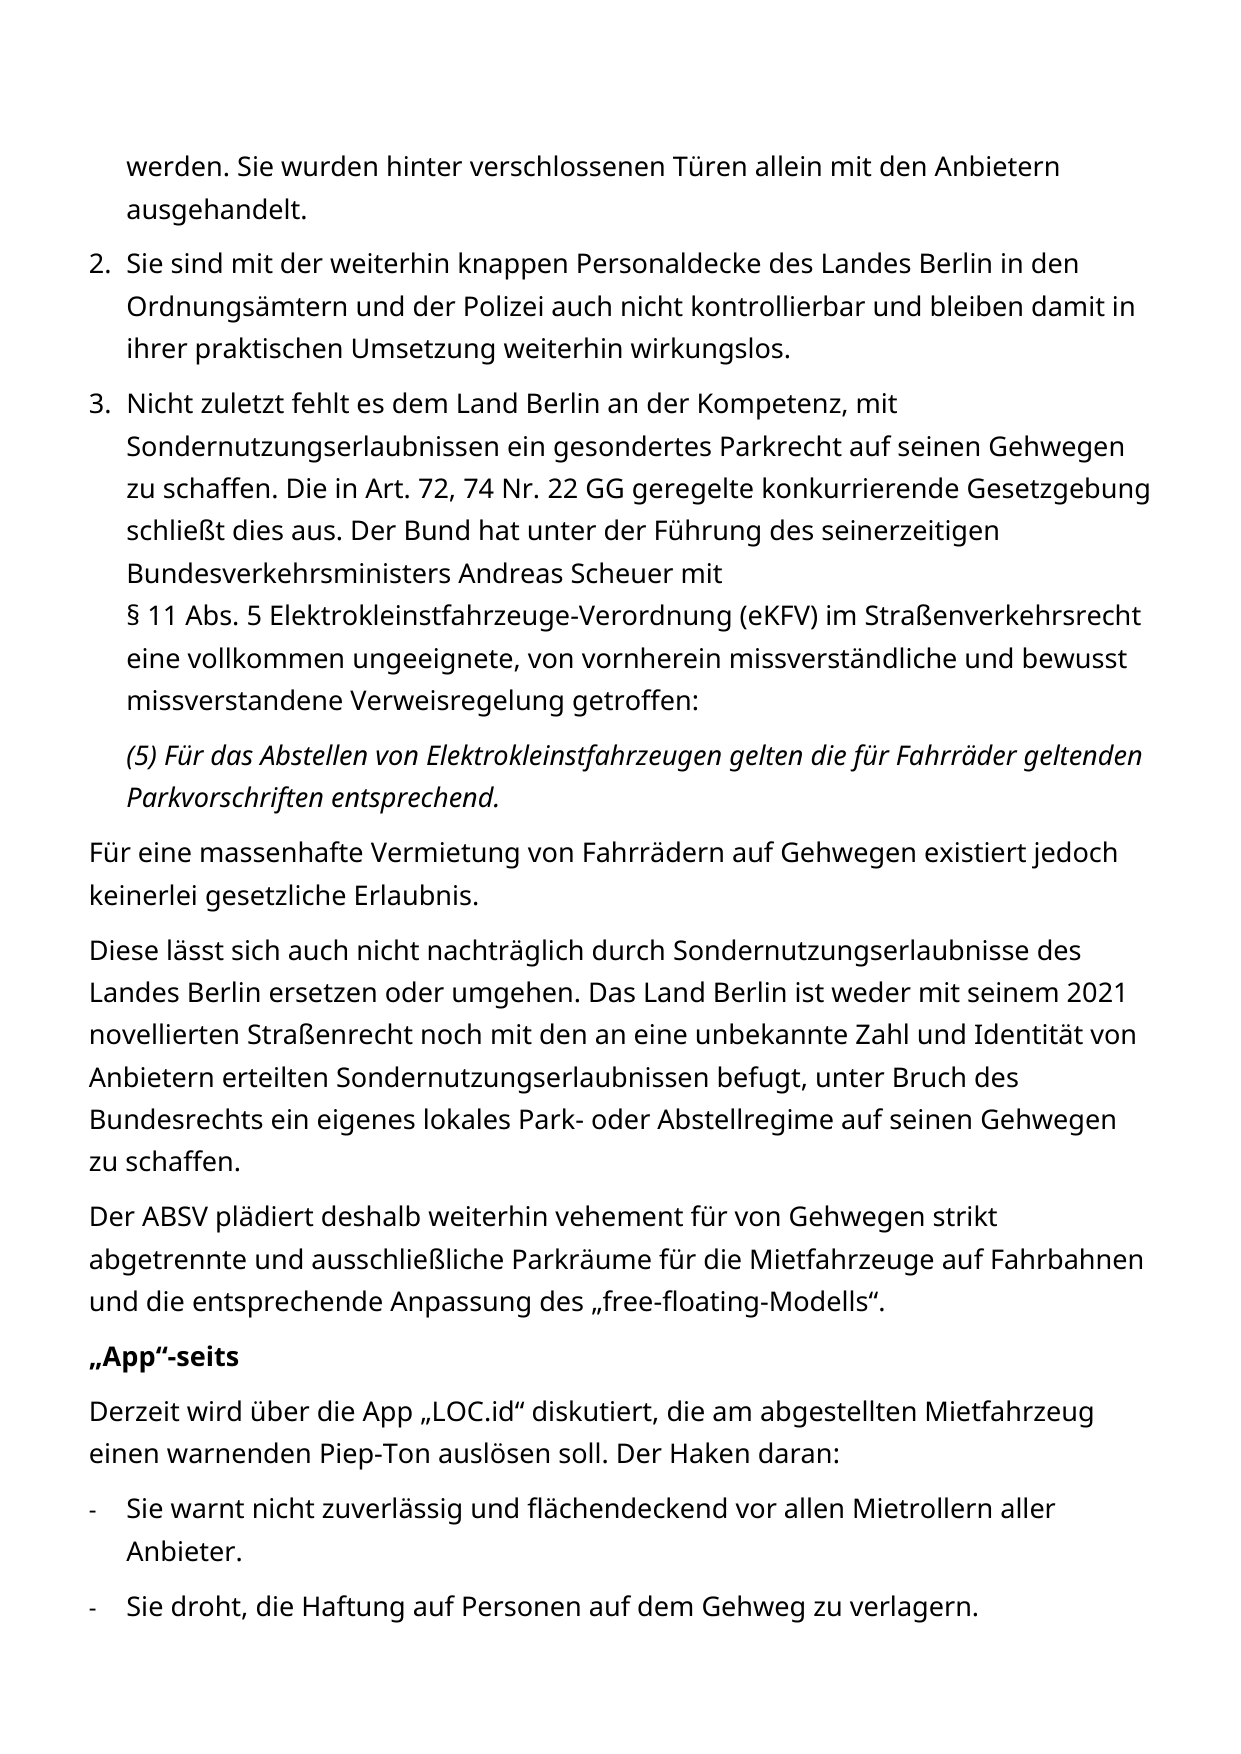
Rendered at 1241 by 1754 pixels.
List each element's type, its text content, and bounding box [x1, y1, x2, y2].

text Derzeit wird über die App „LOC.id“ diskutiert, die am abgestellten Mietfahrzeug einen warnenden Piep-Ton auslösen soll. Der Haken daran: [89, 1392, 1152, 1472]
list Sie warnt nicht zuverlässig und flächendeckend vor allen Mietrollern aller Anbieter. [89, 1490, 1152, 1569]
text Diese lässt sich auch nicht nachträglich durch Sondernutzungserlaubnisse des Landes Berlin ersetzen oder umgehen. Das Land Berlin ist weder mit seinem 2021 novellierten Straßenrecht noch mit den an eine unbekannte Zahl und Identität von Anbietern erteilten Sondernutzungserlaubnissen befugt, unter Bruch des Bundesrechts ein eigenes lokales Park- oder Abstellregime auf seinen Gehwegen zu schaffen. [89, 931, 1152, 1180]
list Nicht zuletzt fehlt es dem Land Berlin an der Kompetenz, mit Sondernutzungserlaubnissen ein gesondertes Parkrecht auf seinen Gehwegen zu schaffen. Die in Art. 72, 74 Nr. 22 GG geregelte konkurrierende Gesetzgebung schließt dies aus. Der Bund hat unter der Führung des seinerzeitigen Bundesverkehrsministers Andreas Scheuer mit § 11 Abs. 5 Elektrokleinstfahrzeuge-Verordnung (eKFV) im Straßenverkehrsrecht eine vollkommen ungeeignete, von vornherein missverständliche und bewusst missverstandene Verweisregelung getroffen: [89, 385, 1152, 718]
text „App“-seits [89, 1337, 1152, 1374]
list Sie sind mit der weiterhin knappen Personaldecke des Landes Berlin in den Ordnungsämtern und der Polizei auch nicht kontrollierbar und bleiben damit in ihrer praktischen Umsetzung weiterhin wirkungslos. [89, 245, 1152, 367]
list Sie droht, die Haftung auf Personen auf dem Gehweg zu verlagern. [89, 1587, 1152, 1624]
text (5) Für das Abstellen von Elektrokleinstfahrzeugen gelten die für Fahrräder geltenden Parkvorschriften entsprechend. [126, 736, 1152, 816]
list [89, 148, 1152, 227]
text Für eine massenhafte Vermietung von Fahrrädern auf Gehwegen existiert jedoch keinerlei gesetzliche Erlaubnis. [89, 834, 1152, 913]
text Der ABSV plädiert deshalb weiterhin vehement für von Gehwegen strikt abgetrennte und ausschließliche Parkräume für die Mietfahrzeuge auf Fahrbahnen und die entsprechende Anpassung des „free-floating-Modells“. [89, 1198, 1152, 1319]
